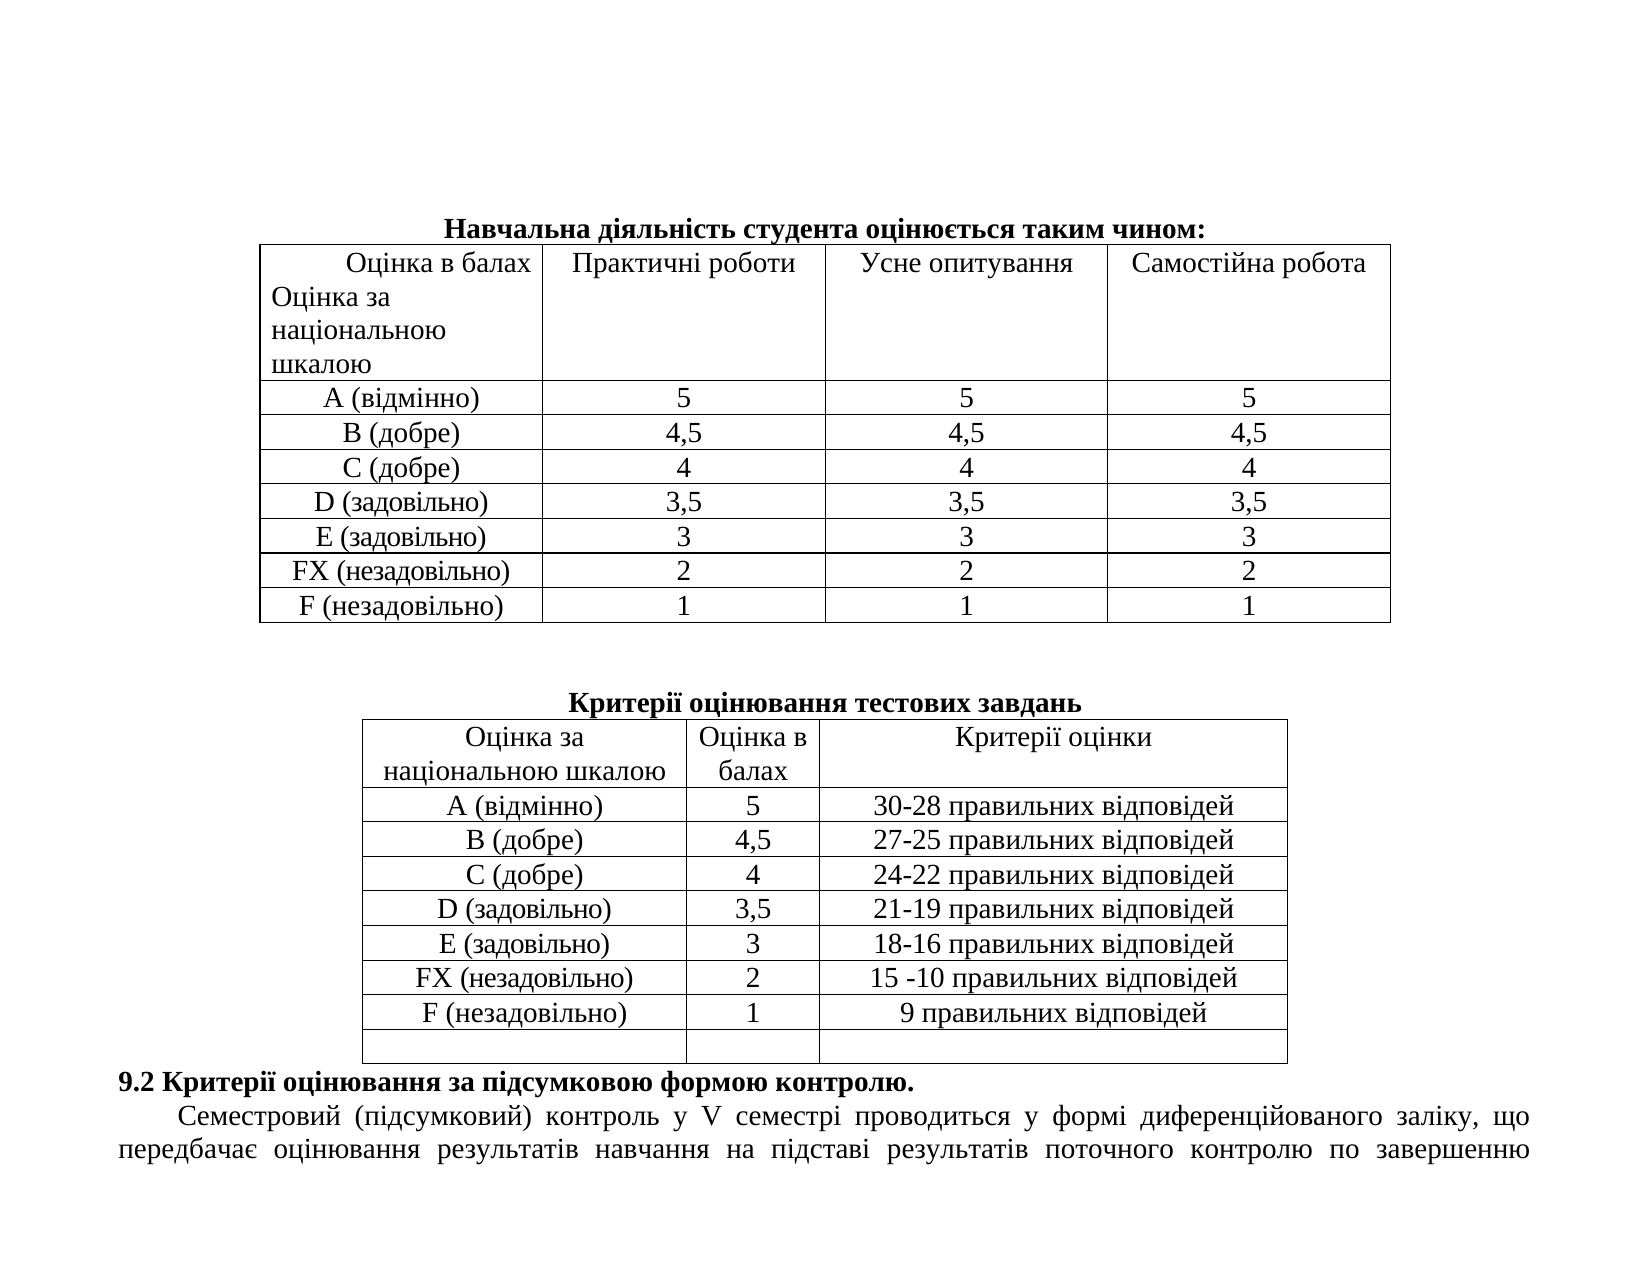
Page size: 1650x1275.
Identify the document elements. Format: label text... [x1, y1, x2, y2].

table_cell А (відмінно) [363, 788, 686, 821]
table_cell 3,5 [687, 891, 819, 925]
table_cell 1 [826, 588, 1107, 622]
table_cell 4,5 [687, 822, 819, 856]
table_cell 2 [1108, 554, 1390, 587]
table_header Оцінка за національною шкалою [363, 720, 686, 787]
table_cell 30-28 правильних відповідей [820, 788, 1287, 821]
table_cell FХ (незадовільно) [363, 961, 686, 994]
table_header Критерії оцінки [820, 720, 1287, 787]
table_cell 3 [543, 519, 825, 552]
table_cell А (відмінно) [261, 381, 542, 414]
table_header Оцінка в балах [687, 720, 819, 787]
table_cell 4,5 [543, 415, 825, 449]
table_cell [687, 1030, 819, 1063]
table_cell FХ (незадовільно) [261, 554, 542, 587]
table_cell 3 [826, 519, 1107, 552]
table_cell 3,5 [826, 484, 1107, 518]
table_cell 15 -10 правильних відповідей [820, 961, 1287, 994]
table_cell 5 [543, 381, 825, 414]
table_cell 4,5 [1108, 415, 1390, 449]
table_cell С (добре) [261, 450, 542, 483]
table_cell С (добре) [363, 857, 686, 890]
table_cell 1 [543, 588, 825, 622]
table_header Усне опитування [826, 245, 1107, 379]
table_cell В (добре) [261, 415, 542, 449]
table_cell 2 [826, 554, 1107, 587]
table_cell 5 [687, 788, 819, 821]
text 9.2 Критерії оцінювання за підсумковою формою контролю. [118, 1064, 1532, 1098]
table_cell 4 [1108, 450, 1390, 483]
table_cell 2 [687, 961, 819, 994]
table_cell D (задовільно) [261, 484, 542, 518]
table_header самостійна робота [1108, 245, 1390, 379]
table_cell 27-25 правильних відповідей [820, 822, 1287, 856]
table_cell F (незадовільно) [363, 995, 686, 1029]
text Критерії оцінювання тестових завдань [118, 685, 1532, 718]
table_cell F (незадовільно) [261, 588, 542, 622]
table_cell 21-19 правильних відповідей [820, 891, 1287, 925]
table_cell 3 [687, 926, 819, 959]
table_cell 3,5 [543, 484, 825, 518]
table_cell В (добре) [363, 822, 686, 856]
table_cell [363, 1030, 686, 1063]
table_cell 3,5 [1108, 484, 1390, 518]
table_cell 3 [1108, 519, 1390, 552]
table_header Оцінка в балах Оцінка за національною шкалою [261, 245, 542, 379]
table_cell 4 [687, 857, 819, 890]
table_cell E (задовільно) [261, 519, 542, 552]
table_cell 5 [826, 381, 1107, 414]
table_cell [820, 1030, 1287, 1063]
table_cell 5 [1108, 381, 1390, 414]
table_cell 4 [543, 450, 825, 483]
table_cell 4 [826, 450, 1107, 483]
table_cell 2 [543, 554, 825, 587]
table_cell 18-16 правильних відповідей [820, 926, 1287, 959]
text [118, 1098, 1532, 1165]
table_cell 1 [1108, 588, 1390, 622]
table_cell 24-22 правильних відповідей [820, 857, 1287, 890]
text Навчальна діяльність студента оцінюється таким чином: [118, 211, 1532, 244]
table_cell 9 правильних відповідей [820, 995, 1287, 1029]
table_cell D (задовільно) [363, 891, 686, 925]
table_cell 1 [687, 995, 819, 1029]
table_header Практичні роботи [543, 245, 825, 379]
table_cell 4,5 [826, 415, 1107, 449]
table_cell E (задовільно) [363, 926, 686, 959]
